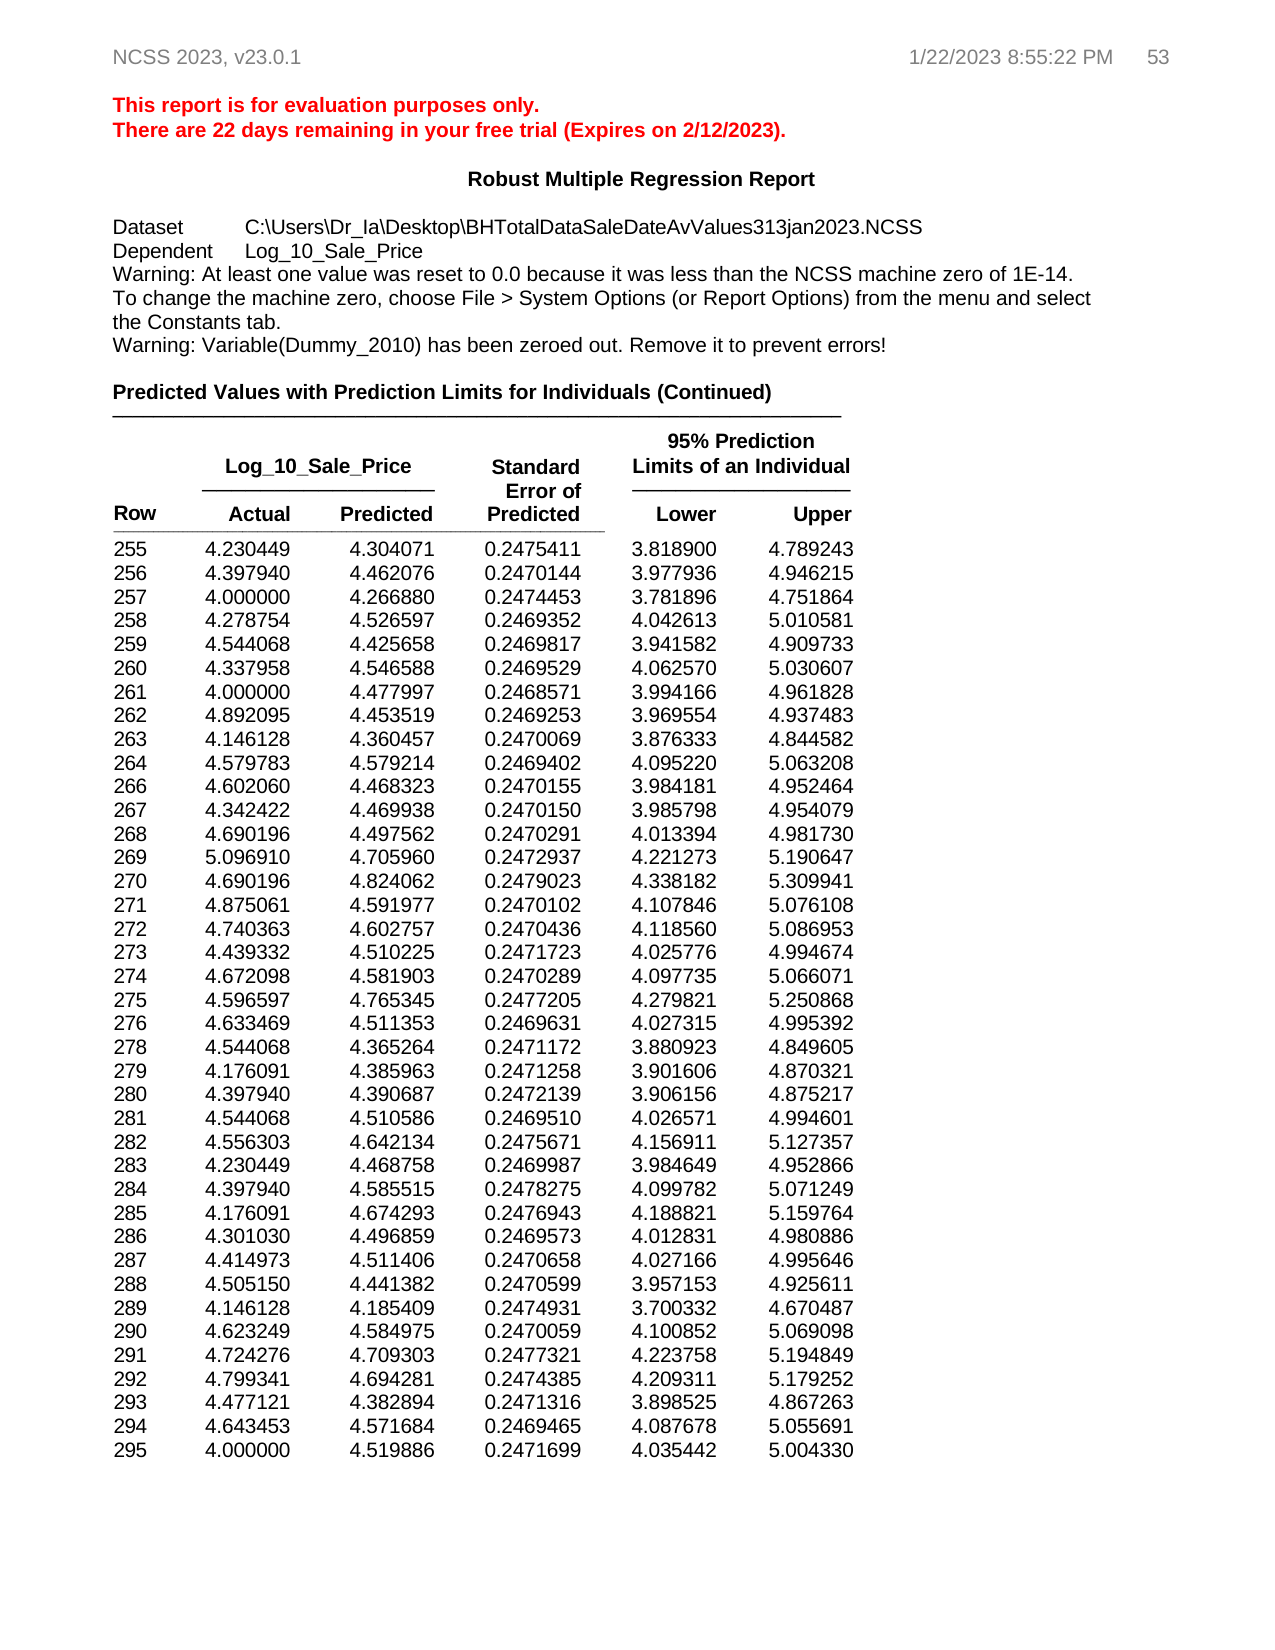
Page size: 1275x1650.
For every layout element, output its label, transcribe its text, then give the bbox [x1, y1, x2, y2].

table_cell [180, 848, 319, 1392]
text Predicted Values with Prediction Limits for Individuals (Continued) [112, 381, 1181, 404]
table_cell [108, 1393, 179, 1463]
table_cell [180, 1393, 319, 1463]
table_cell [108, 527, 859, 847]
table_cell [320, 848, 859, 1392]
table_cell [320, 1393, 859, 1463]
text 95% Prediction [667, 429, 1181, 453]
text ──────────────────────────────────────────────────────────────────────── [112, 404, 1181, 428]
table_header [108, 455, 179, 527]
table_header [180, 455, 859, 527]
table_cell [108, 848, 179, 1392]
